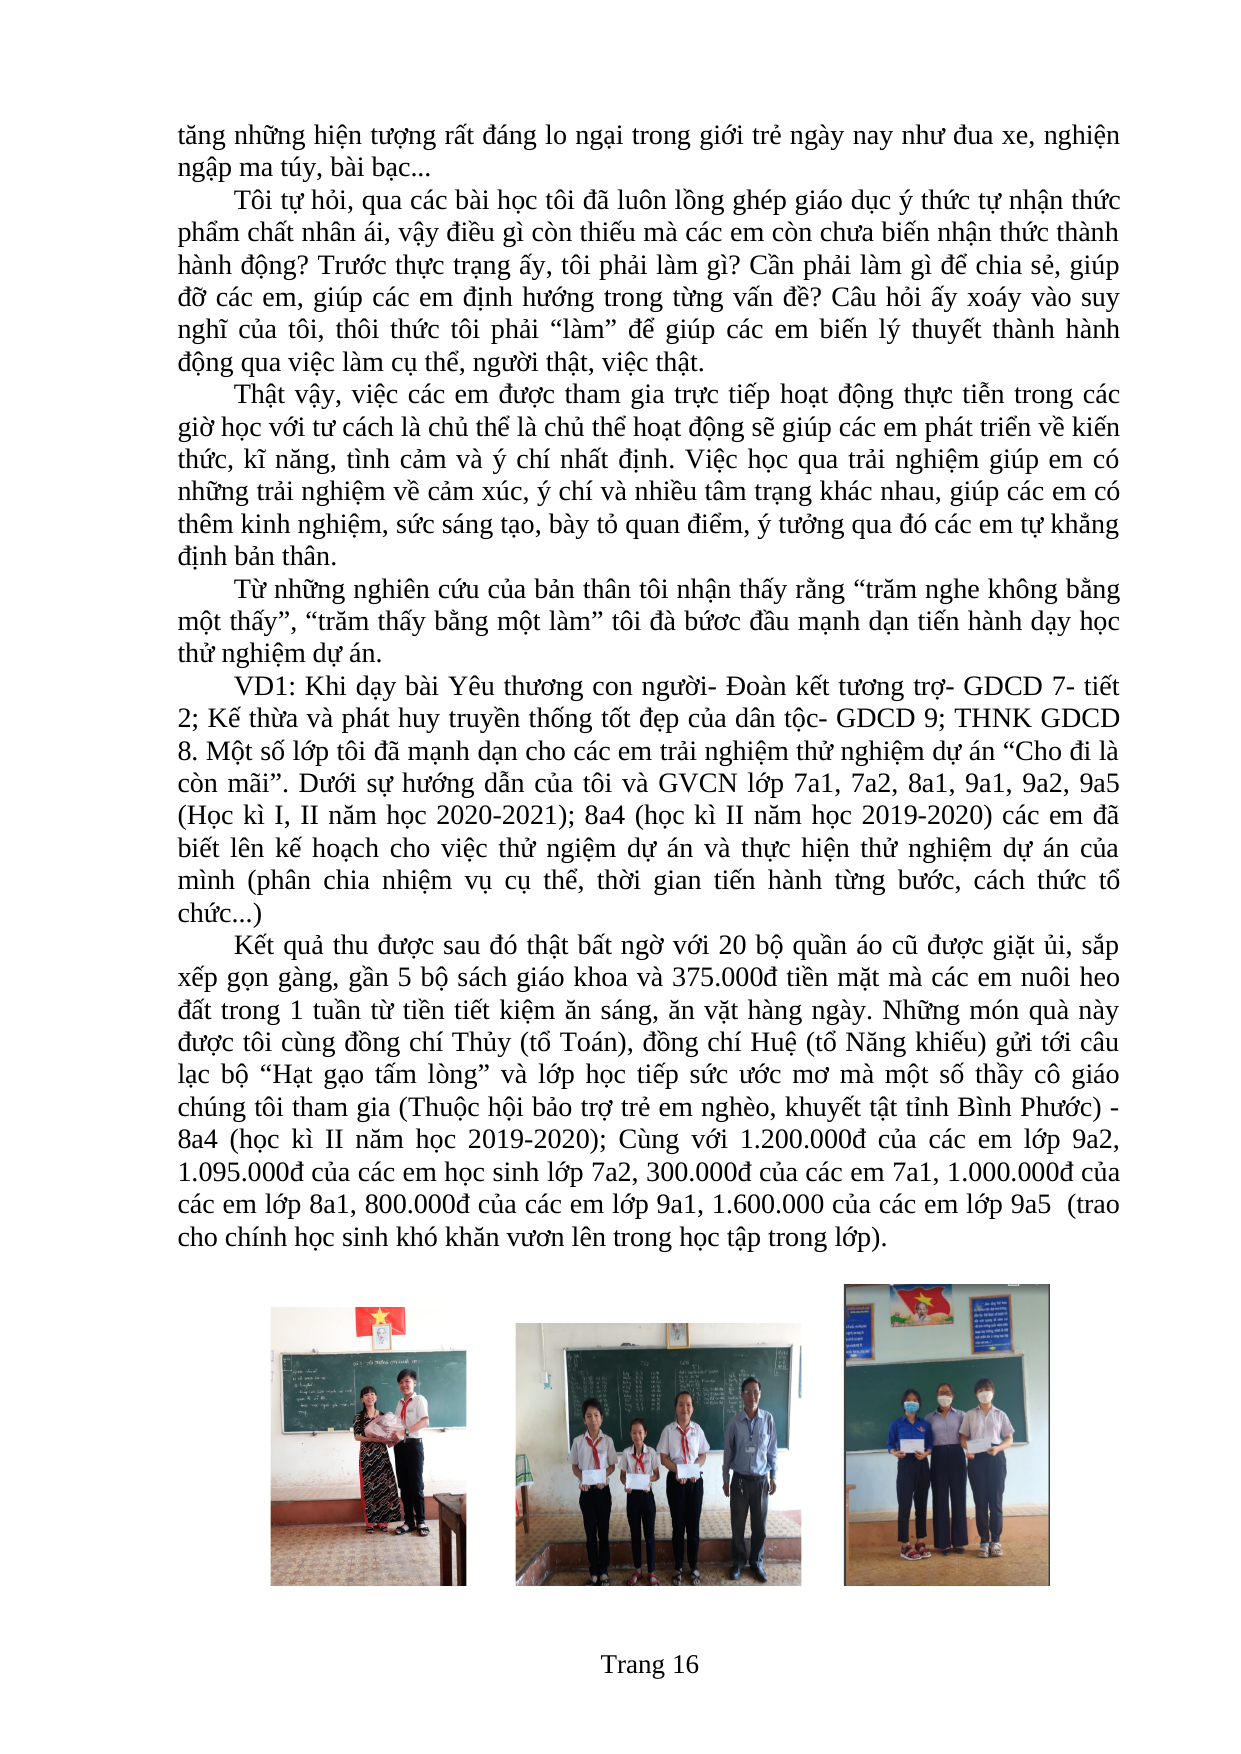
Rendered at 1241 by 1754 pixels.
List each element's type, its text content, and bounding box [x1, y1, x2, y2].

picture [515, 1323, 802, 1586]
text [177, 118, 1122, 183]
picture [270, 1307, 467, 1586]
text Kết quả thu được sau đó thật bất ngờ với 20 bộ quần áo cũ được giặt ủi, sắp xếp gọn gàng, gần 5 bộ sách giáo khoa và 375.000đ tiền mặt mà các em nuôi heo đất trong 1 tuần từ tiền tiết kiệm ăn sáng, ăn vặt hàng ngày. Những món quà này được tôi cùng đồng chí Thủy (tổ Toán), đồng chí Huệ (tổ Năng khiếu) gửi tới câu lạc bộ “Hạt gạo tấm lòng” và lớp học tiếp sức ước mơ mà một số thầy cô giáo chúng tôi tham gia (Thuộc hội bảo trợ trẻ em nghèo, khuyết tật tỉnh Bình Phước) - 8a4 (học kì II năm học 2019-2020); Cùng với 1.200.000đ của các em lớp 9a2, 1.095.000đ của các em học sinh lớp 7a2, 300.000đ của các em 7a1, 1.000.000đ của các em lớp 8a1, 800.000đ của các em lớp 9a1, 1.600.000 của các em lớp 9a5 (trao cho chính học sinh khó khăn vươn lên trong học tập trong lớp). [177, 928, 1122, 1252]
text Tôi tự hỏi, qua các bài học tôi đã luôn lồng ghép giáo dục ý thức tự nhận thức phẩm chất nhân ái, vậy điều gì còn thiếu mà các em còn chưa biến nhận thức thành hành động? Trước thực trạng ấy, tôi phải làm gì? Cần phải làm gì để chia sẻ, giúp đỡ các em, giúp các em định hướng trong từng vấn đề? Câu hỏi ấy xoáy vào suy nghĩ của tôi, thôi thức tôi phải “làm” để giúp các em biến lý thuyết thành hành động qua việc làm cụ thể, người thật, việc thật. [177, 183, 1122, 377]
text VD1: Khi dạy bài Yêu thương con người- Đoàn kết tương trợ- GDCD 7- tiết 2; Kế thừa và phát huy truyền thống tốt đẹp của dân tộc- GDCD 9; THNK GDCD 8. Một số lớp tôi đã mạnh dạn cho các em trải nghiệm thử nghiệm dự án “Cho đi là còn mãi”. Dưới sự hướng dẫn của tôi và GVCN lớp 7a1, 7a2, 8a1, 9a1, 9a2, 9a5 (Học kì I, II năm học 2020-2021); 8a4 (học kì II năm học 2019-2020) các em đã biết lên kế hoạch cho việc thử ngiệm dự án và thực hiện thử nghiệm dự án của mình (phân chia nhiệm vụ cụ thể, thời gian tiến hành từng bước, cách thức tổ chức...) [177, 669, 1122, 928]
picture [843, 1284, 1050, 1586]
text Thật vậy, việc các em được tham gia trực tiếp hoạt động thực tiễn trong các giờ học với tư cách là chủ thể là chủ thể hoạt động sẽ giúp các em phát triển về kiến thức, kĩ năng, tình cảm và ý chí nhất định. Việc học qua trải nghiệm giúp em có những trải nghiệm về cảm xúc, ý chí và nhiều tâm trạng khác nhau, giúp các em có thêm kinh nghiệm, sức sáng tạo, bày tỏ quan điểm, ý tưởng qua đó các em tự khẳng định bản thân. [177, 377, 1122, 572]
text Từ những nghiên cứu của bản thân tôi nhận thấy rằng “trăm nghe không bằng một thấy”, “trăm thấy bằng một làm” tôi đà bứơc đầu mạnh dạn tiến hành dạy học thử nghiệm dự án. [177, 572, 1122, 669]
